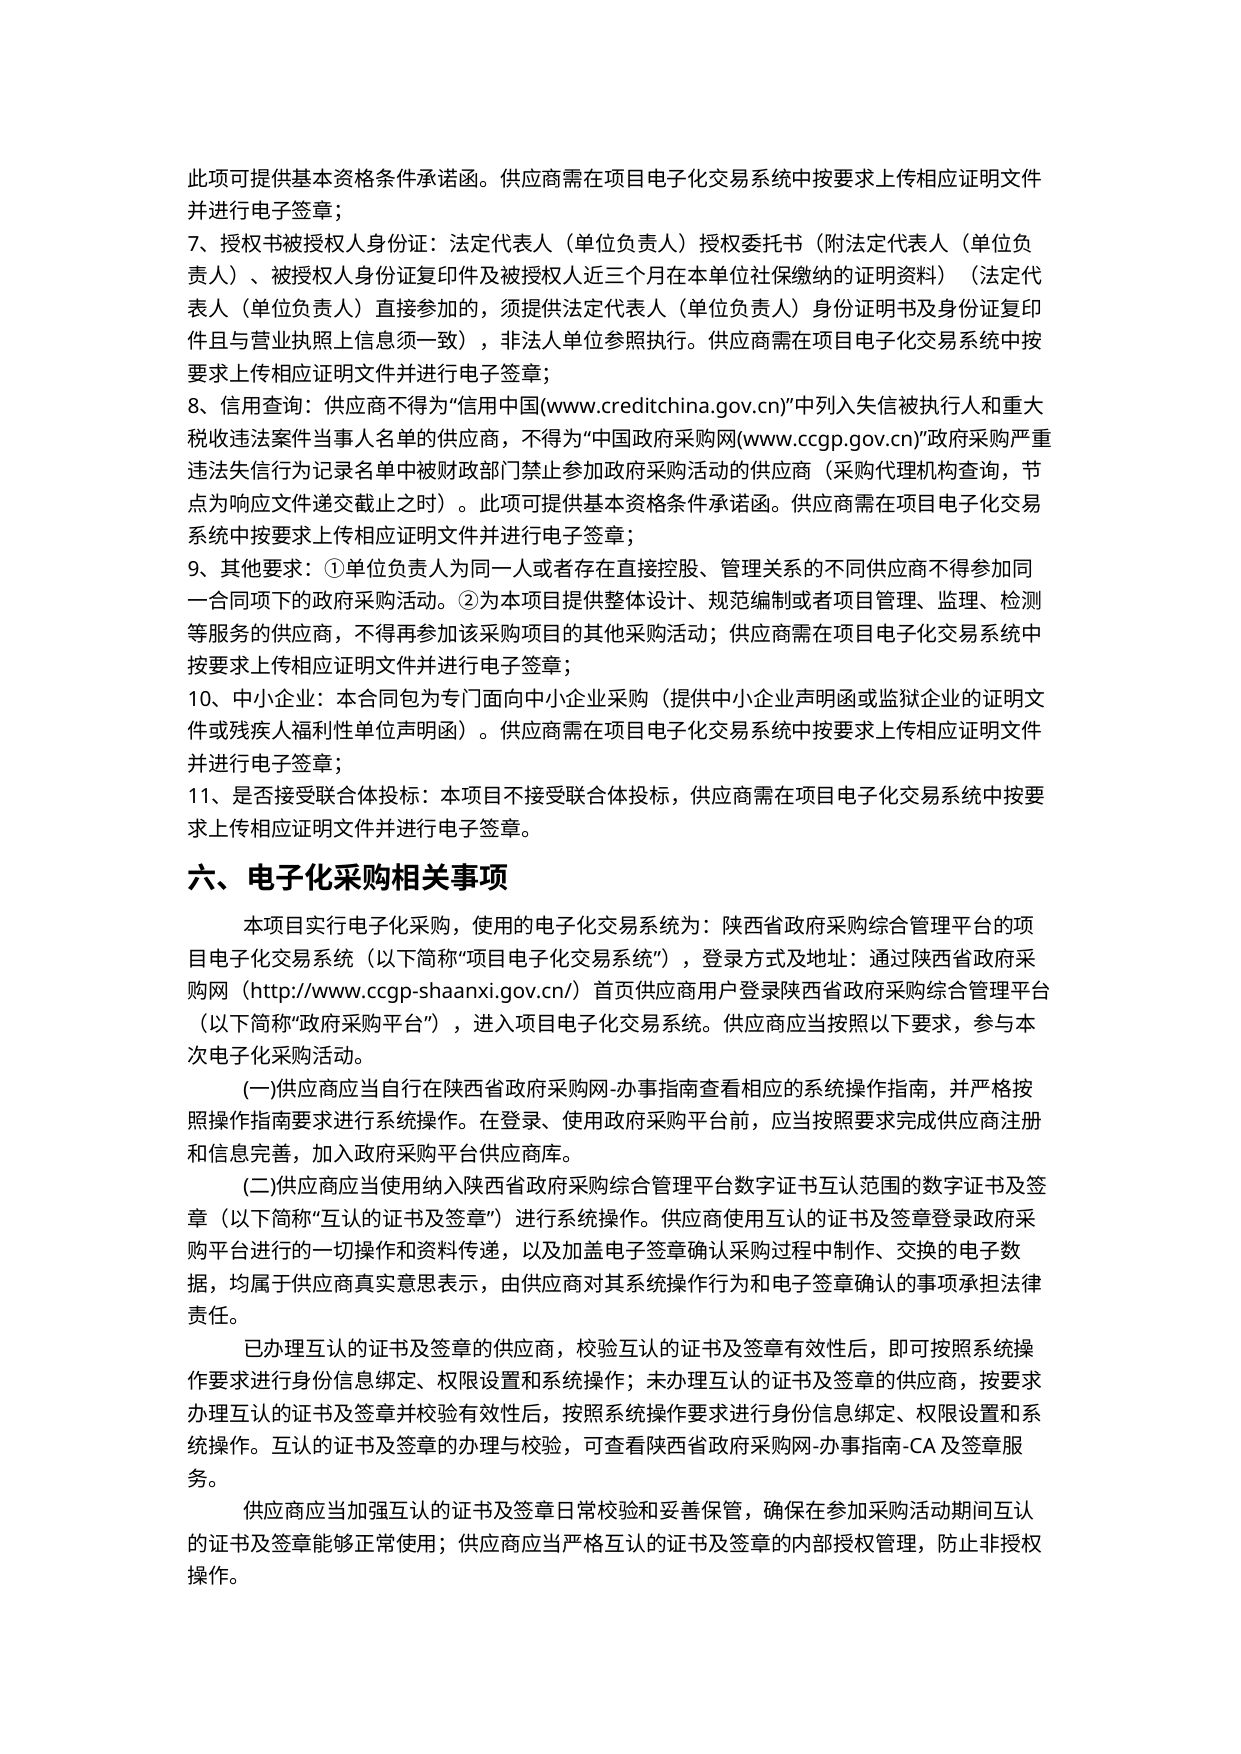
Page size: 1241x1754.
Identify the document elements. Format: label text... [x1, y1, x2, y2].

text 供应商应当加强互认的证书及签章日常校验和妥善保管，确保在参加采购活动期间互认的证书及签章能够正常使用；供应商应当严格互认的证书及签章的内部授权管理，防止非授权操作。 [187, 1494, 1053, 1592]
text (一)供应商应当自行在陕西省政府采购网-办事指南查看相应的系统操作指南，并严格按照操作指南要求进行系统操作。在登录、使用政府采购平台前，应当按照要求完成供应商注册和信息完善，加入政府采购平台供应商库。 [187, 1072, 1053, 1169]
text 7、授权书被授权人身份证：法定代表人（单位负责人）授权委托书（附法定代表人（单位负责人）、被授权人身份证复印件及被授权人近三个月在本单位社保缴纳的证明资料）（法定代表人（单位负责人）直接参加的，须提供法定代表人（单位负责人）身份证明书及身份证复印件且与营业执照上信息须一致），非法人单位参照执行。供应商需在项目电子化交易系统中按要求上传相应证明文件并进行电子签章； [187, 227, 1053, 389]
text 9、其他要求：①单位负责人为同一人或者存在直接控股、管理关系的不同供应商不得参加同一合同项下的政府采购活动。②为本项目提供整体设计、规范编制或者项目管理、监理、检测等服务的供应商，不得再参加该采购项目的其他采购活动；供应商需在项目电子化交易系统中按要求上传相应证明文件并进行电子签章； [187, 552, 1053, 682]
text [187, 162, 1053, 227]
text 六、电子化采购相关事项 [187, 844, 1053, 909]
text 10、中小企业：本合同包为专门面向中小企业采购（提供中小企业声明函或监狱企业的证明文件或残疾人福利性单位声明函）。供应商需在项目电子化交易系统中按要求上传相应证明文件并进行电子签章； [187, 682, 1053, 779]
text 11、是否接受联合体投标：本项目不接受联合体投标，供应商需在项目电子化交易系统中按要求上传相应证明文件并进行电子签章。 [187, 779, 1053, 844]
text 已办理互认的证书及签章的供应商，校验互认的证书及签章有效性后，即可按照系统操作要求进行身份信息绑定、权限设置和系统操作；未办理互认的证书及签章的供应商，按要求办理互认的证书及签章并校验有效性后，按照系统操作要求进行身份信息绑定、权限设置和系统操作。互认的证书及签章的办理与校验，可查看陕西省政府采购网-办事指南-CA及签章服务。 [187, 1332, 1053, 1494]
text (二)供应商应当使用纳入陕西省政府采购综合管理平台数字证书互认范围的数字证书及签章（以下简称“互认的证书及签章”）进行系统操作。供应商使用互认的证书及签章登录政府采购平台进行的一切操作和资料传递，以及加盖电子签章确认采购过程中制作、交换的电子数据，均属于供应商真实意思表示，由供应商对其系统操作行为和电子签章确认的事项承担法律责任。 [187, 1169, 1053, 1332]
text 8、信用查询：供应商不得为“信用中国(www.creditchina.gov.cn)”中列入失信被执行人和重大税收违法案件当事人名单的供应商，不得为“中国政府采购网(www.ccgp.gov.cn)”政府采购严重违法失信行为记录名单中被财政部门禁止参加政府采购活动的供应商（采购代理机构查询，节点为响应文件递交截止之时）。此项可提供基本资格条件承诺函。供应商需在项目电子化交易系统中按要求上传相应证明文件并进行电子签章； [187, 389, 1053, 552]
text 本项目实行电子化采购，使用的电子化交易系统为：陕西省政府采购综合管理平台的项目电子化交易系统（以下简称“项目电子化交易系统”），登录方式及地址：通过陕西省政府采购网（http://www.ccgp-shaanxi.gov.cn/）首页供应商用户登录陕西省政府采购综合管理平台（以下简称“政府采购平台”），进入项目电子化交易系统。供应商应当按照以下要求，参与本次电子化采购活动。 [187, 909, 1053, 1072]
